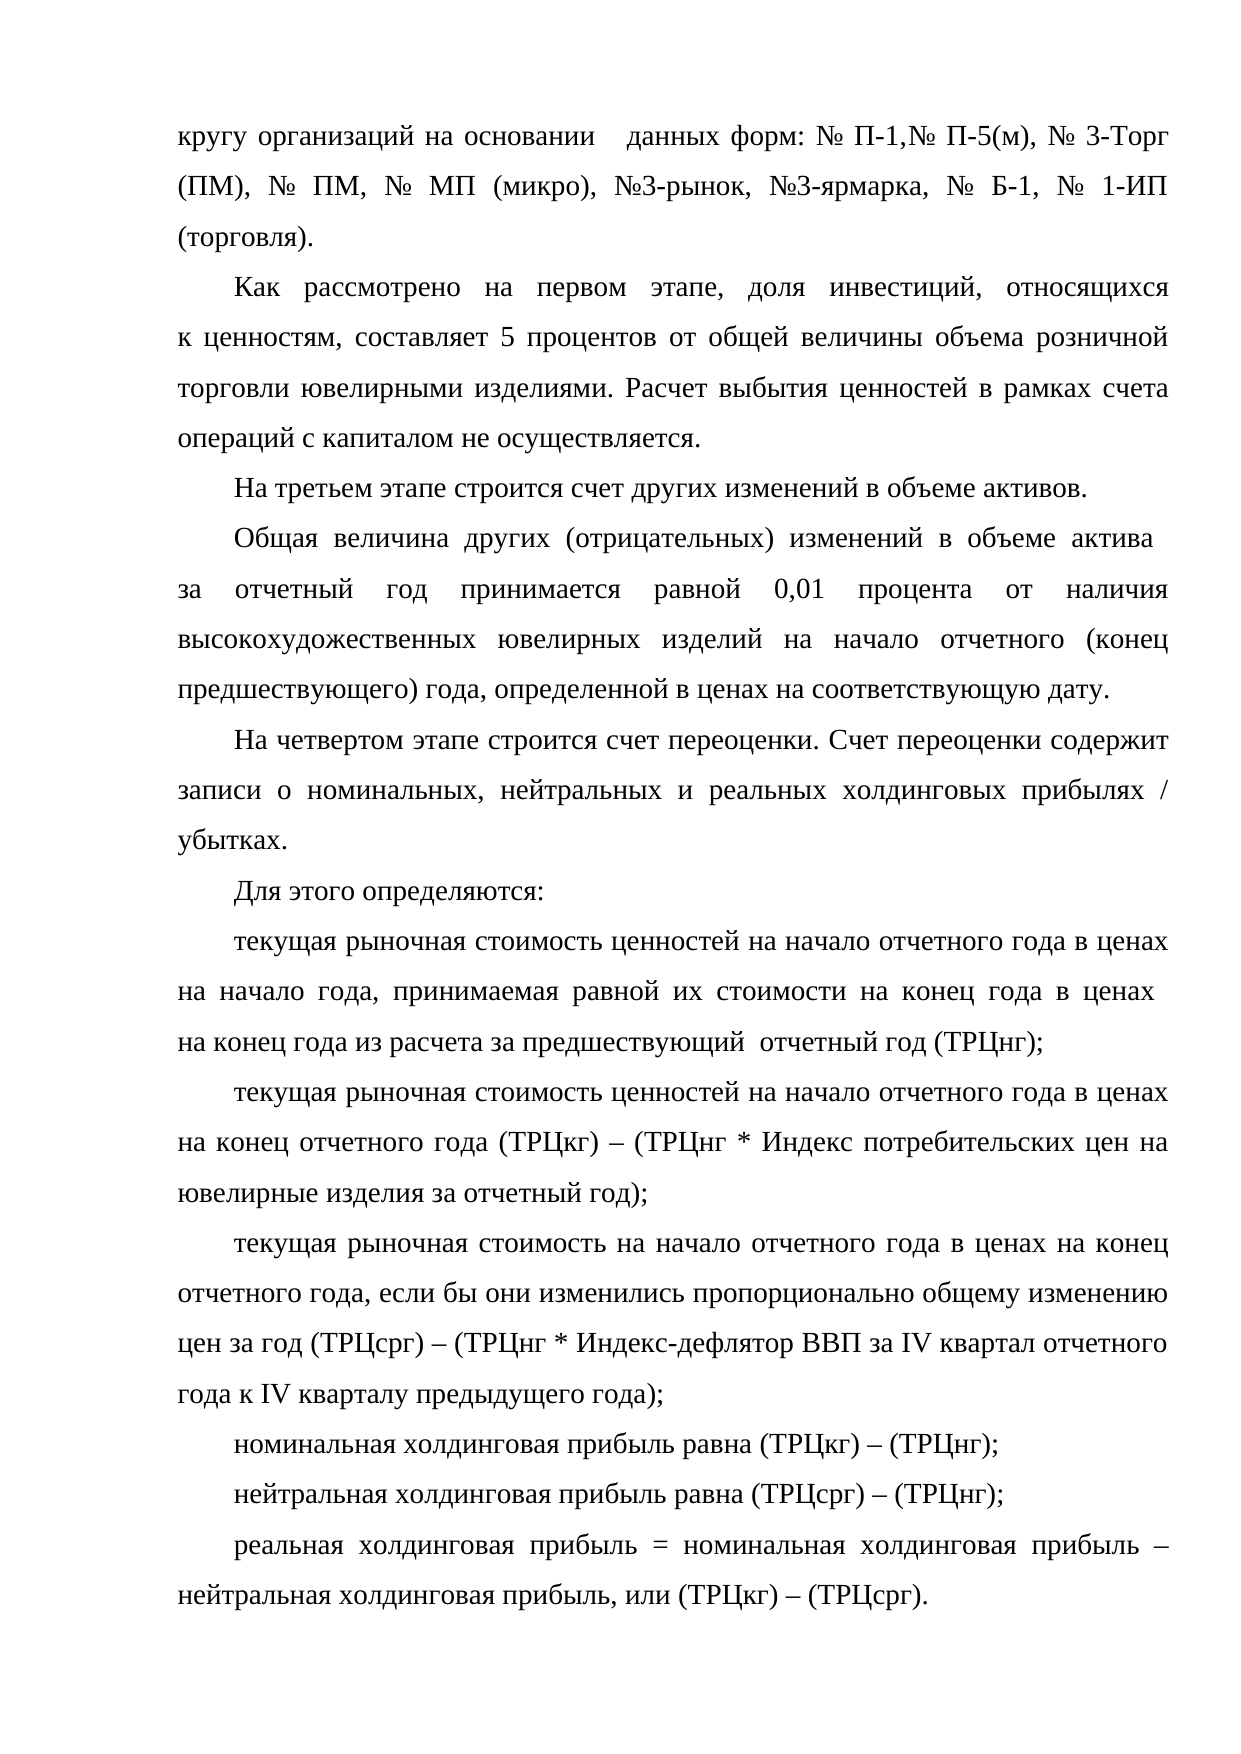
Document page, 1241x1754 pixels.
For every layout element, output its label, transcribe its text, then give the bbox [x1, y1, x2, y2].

text Общая величина других (отрицательных) изменений в объеме актива за отчетный год принимается равной 0,01 процента от наличия высокохудожественных ювелирных изделий на начало отчетного (конец предшествующего) года, определенной в ценах на соответствующую дату. [177, 521, 1169, 705]
text текущая рыночная стоимость на начало отчетного года в ценах на конец отчетного года, если бы они изменились пропорционально общему изменению цен за год (ТРЦсрг) – (ТРЦнг * Индекс-дефлятор ВВП за IV квартал отчетного года к IV кварталу предыдущего года); [177, 1225, 1169, 1409]
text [177, 118, 1169, 252]
text нейтральная холдинговая прибыль равна (ТРЦсрг) – (ТРЦнг); [177, 1477, 1169, 1510]
text Как рассмотрено на первом этапе, доля инвестиций, относящихся к ценностям, составляет 5 процентов от общей величины объема розничной торговли ювелирными изделиями. Расчет выбытия ценностей в рамках счета операций с капиталом не осуществляется. [177, 269, 1169, 453]
text реальная холдинговая прибыль = номинальная холдинговая прибыль – нейтральная холдинговая прибыль, или (ТРЦкг) – (ТРЦсрг). [177, 1527, 1169, 1611]
text текущая рыночная стоимость ценностей на начало отчетного года в ценах на конец отчетного года (ТРЦкг) – (ТРЦнг * Индекс потребительских цен на ювелирные изделия за отчетный год); [177, 1074, 1169, 1208]
text На третьем этапе строится счет других изменений в объеме активов. [177, 470, 1169, 504]
text текущая рыночная стоимость ценностей на начало отчетного года в ценах на начало года, принимаемая равной их стоимости на конец года в ценах на конец года из расчета за предшествующий отчетный год (ТРЦнг); [177, 923, 1169, 1057]
text номинальная холдинговая прибыль равна (ТРЦкг) – (ТРЦнг); [177, 1426, 1169, 1460]
text Для этого определяются: [177, 873, 1169, 906]
text На четвертом этапе строится счет переоценки. Счет переоценки содержит записи о номинальных, нейтральных и реальных холдинговых прибылях / убытках. [177, 722, 1169, 856]
